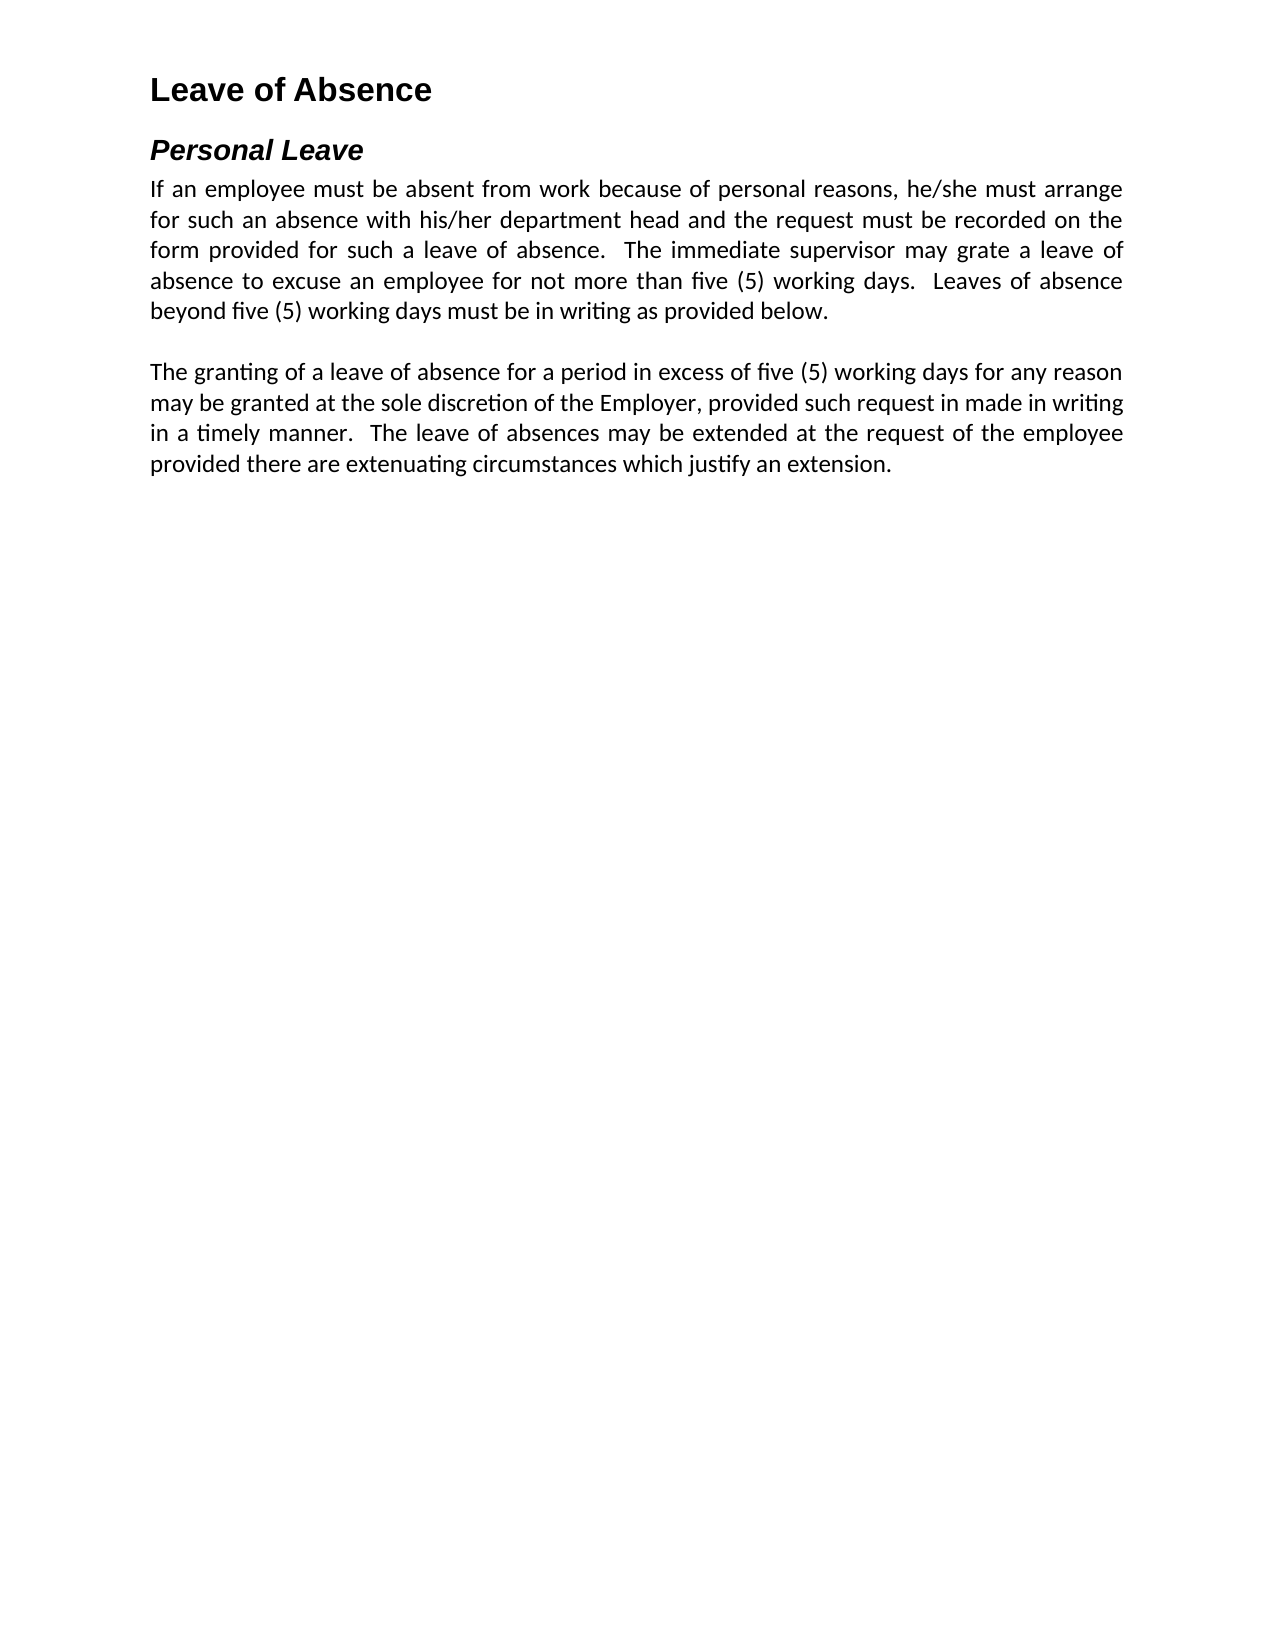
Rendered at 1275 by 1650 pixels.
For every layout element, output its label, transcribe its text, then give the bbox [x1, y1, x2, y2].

text If an employee must be absent from work because of personal reasons, he/she must arrange for such an absence with his/her department head and the request must be recorded on the form provided for such a leave of absence. The immediate supervisor may grate a leave of absence to excuse an employee for not more than five (5) working days. Leaves of absence beyond five (5) working days must be in writing as provided below. [150, 173, 1125, 326]
subtitle Personal Leave [150, 133, 1125, 167]
subtitle Leave of Absence [150, 70, 1125, 108]
text The granting of a leave of absence for a period in excess of five (5) working days for any reason may be granted at the sole discretion of the Employer, provided such request in made in writing in a timely manner. The leave of absences may be extended at the request of the employee provided there are extenuating circumstances which justify an extension. [150, 356, 1125, 478]
